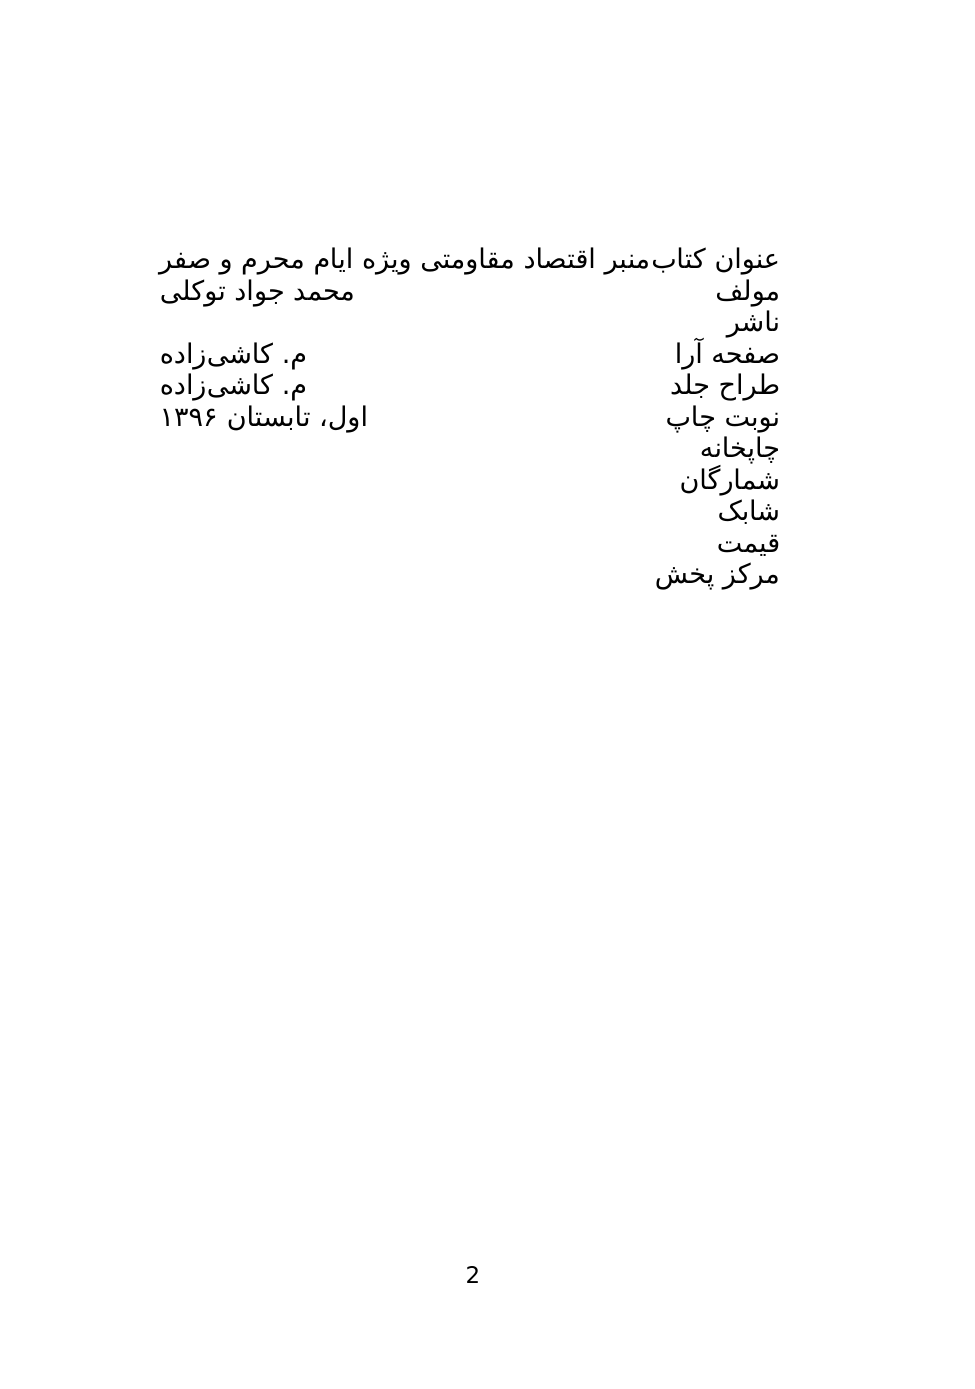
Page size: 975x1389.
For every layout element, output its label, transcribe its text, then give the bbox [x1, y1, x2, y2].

text عنوان کتاب منبر اقتصاد مقاومتی ویژه ایام محرم و صفر [136, 243, 809, 275]
text طراح جلد م. کاشی‌زاده [136, 369, 809, 401]
text ناشر [136, 306, 809, 338]
text چاپخانه [136, 433, 809, 464]
text مولف محمد جواد توکلی [136, 275, 809, 306]
text صفحه آرا م. کاشی‌زاده [136, 338, 809, 369]
text شابک [136, 496, 809, 527]
text شمارگان [136, 464, 809, 496]
text مرکز پخش [136, 559, 809, 590]
text قیمت [136, 527, 809, 559]
text نوبت چاپ اول، تابستان ۱۳۹۶ [136, 401, 809, 433]
